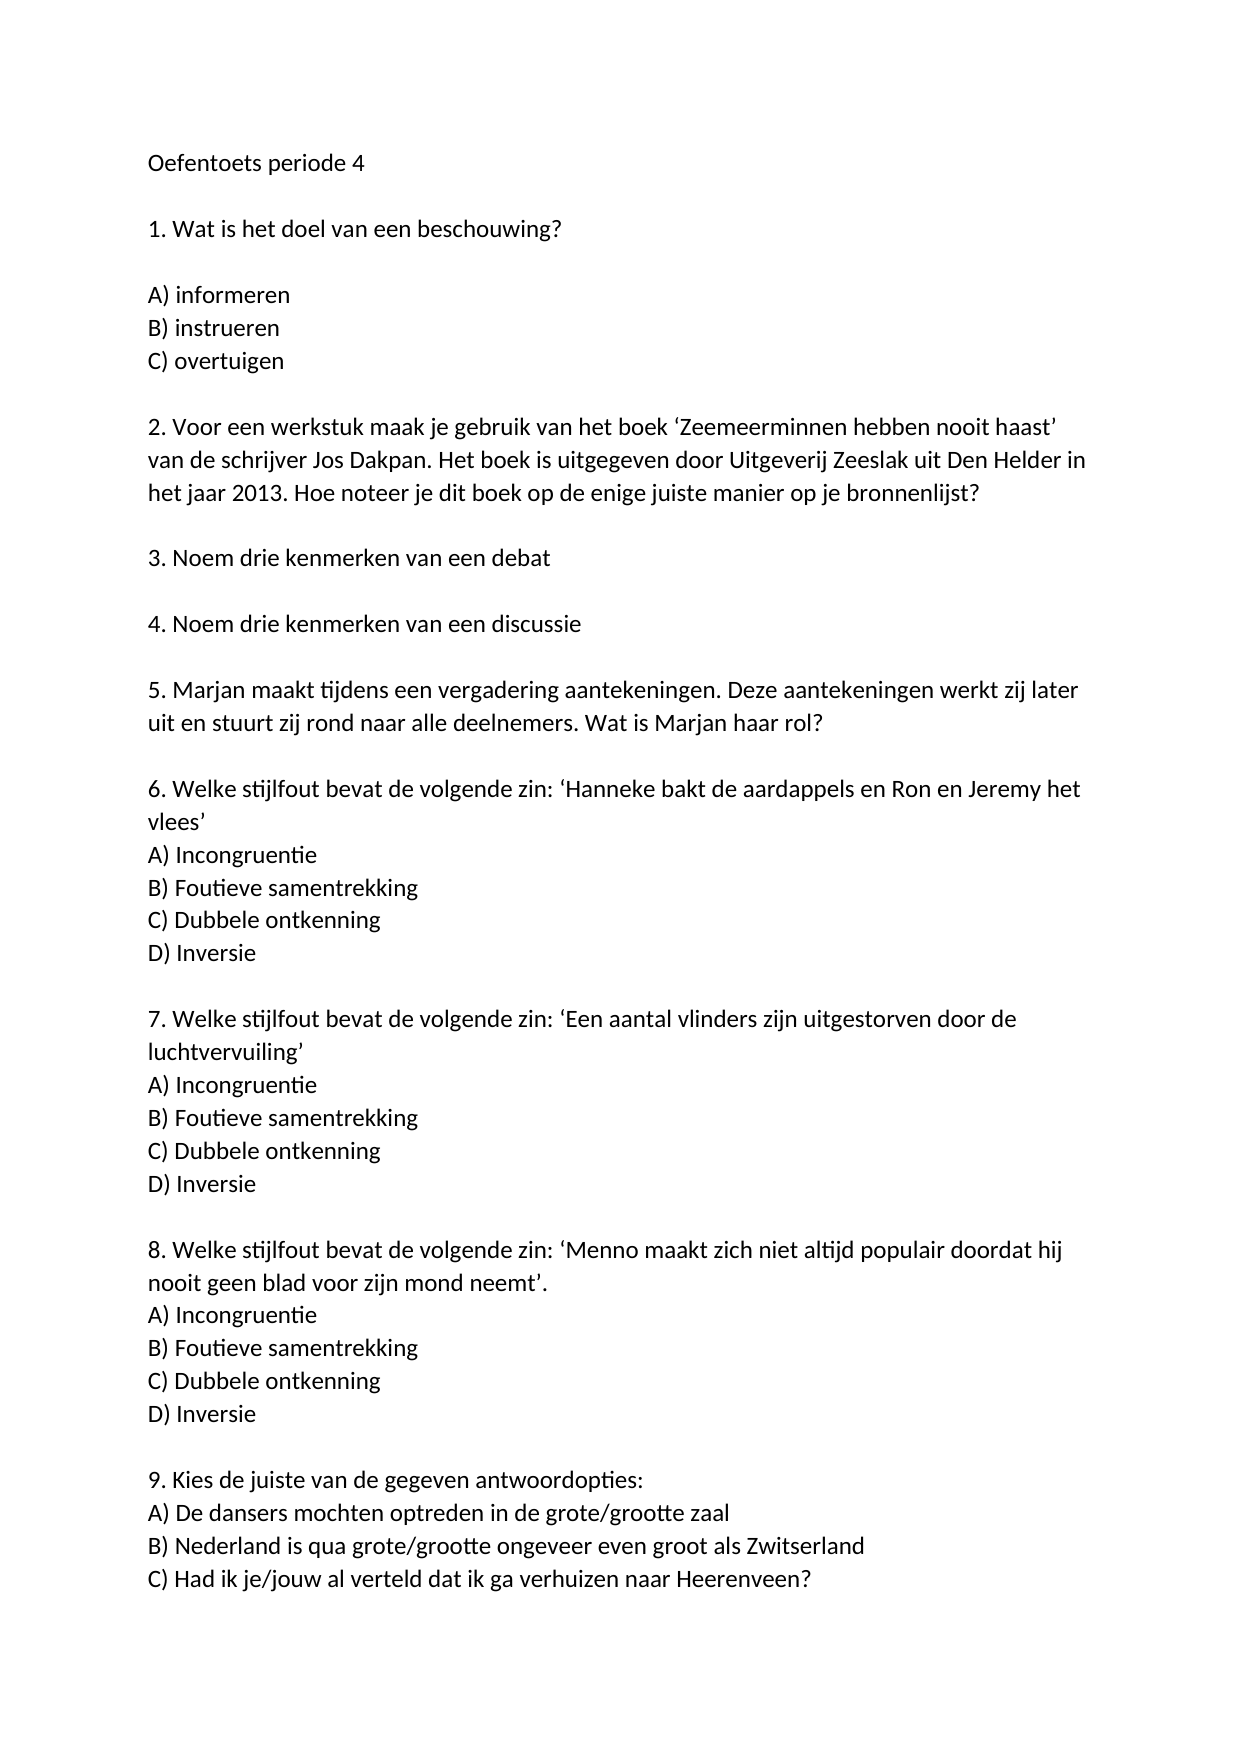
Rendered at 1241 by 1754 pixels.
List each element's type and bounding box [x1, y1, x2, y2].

text [148, 148, 1093, 1593]
